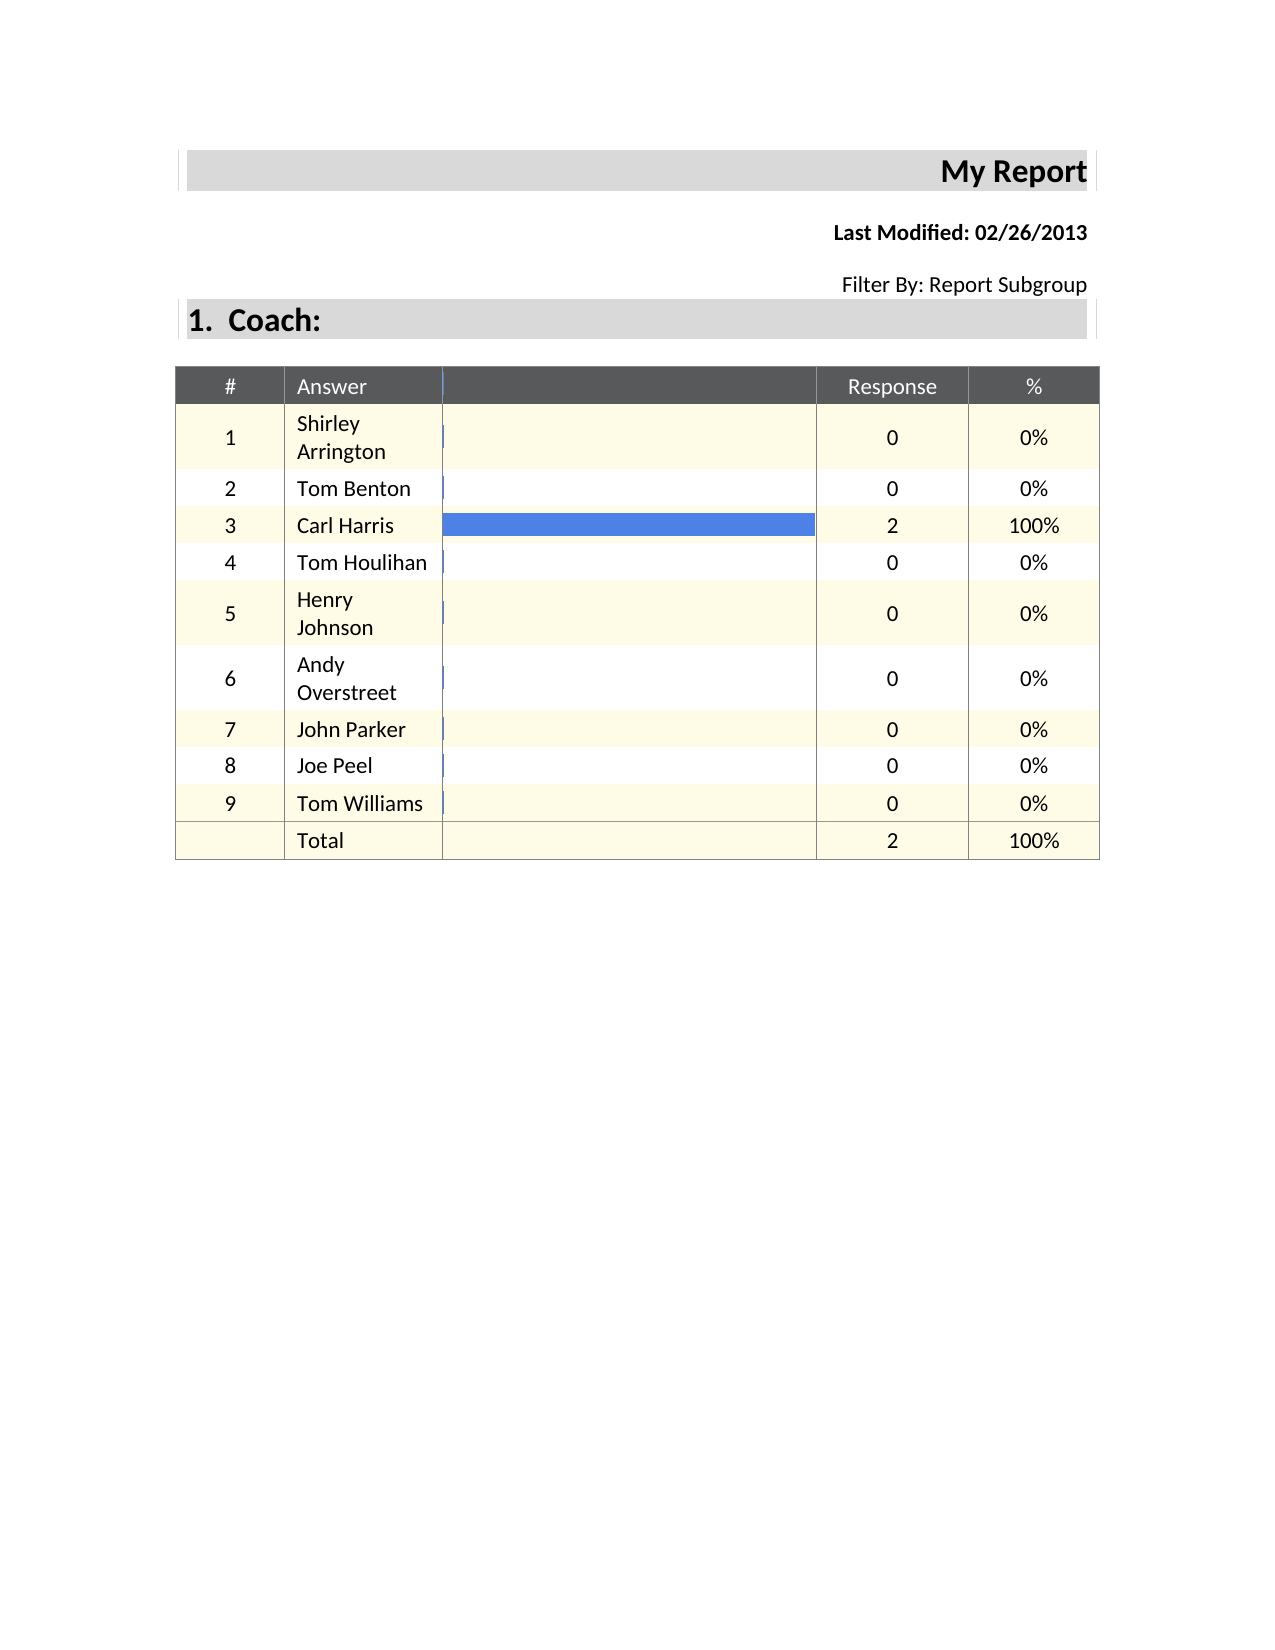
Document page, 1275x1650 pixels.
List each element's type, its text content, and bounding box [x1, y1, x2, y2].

table_cell 0 [817, 543, 968, 580]
table_cell [443, 543, 816, 580]
table_cell Tom Houlihan [285, 543, 442, 580]
table_cell [176, 822, 284, 859]
table_cell 0 [817, 580, 968, 645]
table_cell Total [285, 822, 442, 859]
table_cell 100% [969, 822, 1099, 859]
table_cell Tom Williams [285, 784, 442, 821]
table_cell [443, 469, 816, 506]
table_cell 4 [176, 543, 284, 580]
table_cell 0 [817, 710, 968, 747]
table_cell 0% [969, 580, 1099, 645]
table_cell 0 [817, 404, 968, 469]
table_header Answer [285, 367, 442, 404]
table_cell 1 [176, 404, 284, 469]
table_header # [176, 367, 284, 404]
text Last Modified: 02/26/2013 [187, 218, 1087, 246]
table_cell 0% [969, 710, 1099, 747]
table_cell 6 [176, 645, 284, 710]
table_cell 0% [969, 543, 1099, 580]
table_cell Tom Benton [285, 469, 442, 506]
table_cell 9 [176, 784, 284, 821]
table_cell Henry Johnson [285, 580, 442, 645]
text My Report [187, 150, 1087, 191]
table_cell 2 [176, 469, 284, 506]
table_cell John Parker [285, 710, 442, 747]
table_cell 2 [817, 822, 968, 859]
table_cell 5 [176, 580, 284, 645]
table_cell [443, 506, 816, 543]
table_cell Joe Peel [285, 747, 442, 784]
table_cell 0% [969, 404, 1099, 469]
table_cell 0% [969, 645, 1099, 710]
table_cell 0% [969, 469, 1099, 506]
table_cell [443, 645, 816, 710]
table_cell [443, 580, 816, 645]
table_cell 8 [176, 747, 284, 784]
text Filter By: Report Subgroup [187, 271, 1087, 299]
table_cell 0 [817, 469, 968, 506]
table_cell 0 [817, 747, 968, 784]
table_cell 100% [969, 506, 1099, 543]
table_cell [443, 747, 816, 784]
table_cell 0 [817, 645, 968, 710]
table_cell Carl Harris [285, 506, 442, 543]
table_header Response [817, 367, 968, 404]
table_cell 2 [817, 506, 968, 543]
table_cell [443, 404, 816, 469]
table_cell [443, 710, 816, 747]
text 1. Coach: [187, 299, 1087, 339]
table_cell 0 [817, 784, 968, 821]
table_cell 0% [969, 784, 1099, 821]
table_header [443, 367, 816, 404]
table_cell Andy Overstreet [285, 645, 442, 710]
table_cell 7 [176, 710, 284, 747]
table_header % [969, 367, 1099, 404]
table_cell 0% [969, 747, 1099, 784]
table_cell 3 [176, 506, 284, 543]
table_cell [443, 822, 816, 859]
table_cell Shirley Arrington [285, 404, 442, 469]
table_cell [443, 784, 816, 821]
